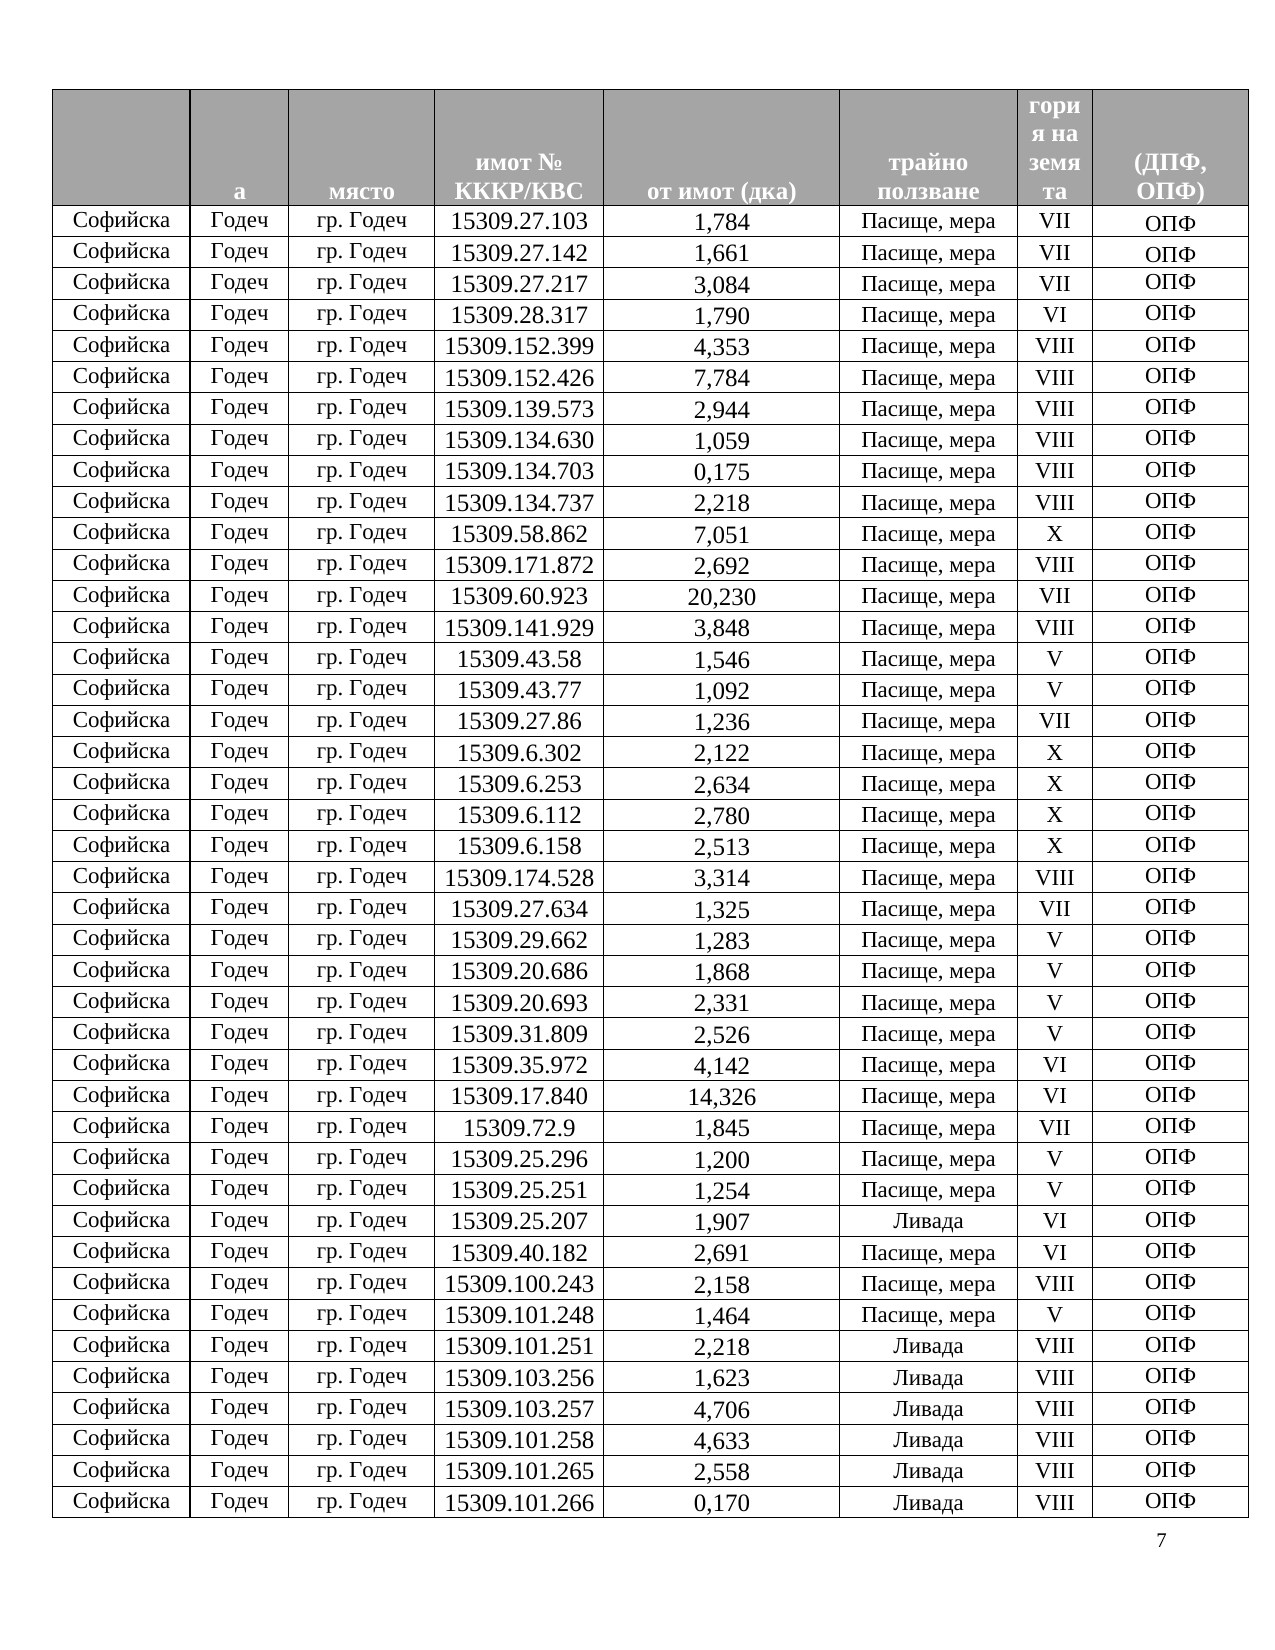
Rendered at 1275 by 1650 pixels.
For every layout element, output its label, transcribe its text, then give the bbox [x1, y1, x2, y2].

table_cell VIII [1018, 1362, 1092, 1392]
table_cell ОПФ [1093, 1237, 1248, 1267]
table_cell Годеч [191, 1362, 288, 1392]
table_cell Софийска [53, 893, 189, 923]
table_cell Ливада [840, 1456, 1017, 1486]
table_cell Софийска [53, 831, 189, 861]
table_cell Годеч [191, 581, 288, 611]
table_cell Годеч [191, 675, 288, 705]
table_cell 3,314 [604, 862, 839, 892]
table_cell VIII [1018, 1268, 1092, 1298]
table_cell VIII [1018, 862, 1092, 892]
table_cell 15309.103.257 [435, 1393, 603, 1423]
table_cell ОПФ [1093, 1081, 1248, 1111]
table_cell Пасище, мера [840, 362, 1017, 392]
table_cell Софийска [53, 768, 189, 798]
table_cell гр. Годеч [289, 456, 434, 486]
table_cell V [1018, 675, 1092, 705]
table_cell Софийска [53, 1393, 189, 1423]
table_cell Пасище, мера [840, 1175, 1017, 1205]
table_cell ОПФ [1093, 956, 1248, 986]
table_cell Пасище, мера [840, 1112, 1017, 1142]
table_cell Софийска [53, 1112, 189, 1142]
table_cell Пасище, мера [840, 612, 1017, 642]
table_cell Софийска [53, 1081, 189, 1111]
table_cell Софийска [53, 1362, 189, 1392]
table_cell 15309.28.317 [435, 300, 603, 330]
table_cell Пасище, мера [840, 893, 1017, 923]
table_cell 3,848 [604, 612, 839, 642]
table_cell Годеч [191, 612, 288, 642]
table_cell 1,059 [604, 425, 839, 455]
table_cell 15309.101.258 [435, 1425, 603, 1455]
table_cell Пасище, мера [840, 581, 1017, 611]
table_cell ОПФ [1093, 1050, 1248, 1080]
table_cell Софийска [53, 956, 189, 986]
table_cell Пасище, мера [840, 518, 1017, 548]
table_cell Годеч [191, 706, 288, 736]
table_cell VIII [1018, 331, 1092, 361]
table_cell V [1018, 1300, 1092, 1330]
table_cell Годеч [191, 1425, 288, 1455]
table_cell 15309.101.251 [435, 1331, 603, 1361]
table_cell Пасище, мера [840, 393, 1017, 423]
table_cell гр. Годеч [289, 1206, 434, 1236]
table_cell V [1018, 925, 1092, 955]
table_cell Пасище, мера [840, 1081, 1017, 1111]
table_cell ОПФ [1093, 862, 1248, 892]
table_cell 1,868 [604, 956, 839, 986]
table_cell 15309.40.182 [435, 1237, 603, 1267]
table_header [604, 90, 839, 205]
table_cell Годеч [191, 862, 288, 892]
table_cell 15309.43.58 [435, 643, 603, 673]
table_cell 1,464 [604, 1300, 839, 1330]
table_cell ОПФ [1093, 1143, 1248, 1173]
table_cell Годеч [191, 518, 288, 548]
table_cell гр. Годеч [289, 1112, 434, 1142]
table_cell гр. Годеч [289, 268, 434, 298]
table_cell Пасище, мера [840, 675, 1017, 705]
table_cell Ливада [840, 1362, 1017, 1392]
table_cell VIII [1018, 362, 1092, 392]
table_cell ОПФ [1093, 1206, 1248, 1236]
table_cell X [1018, 831, 1092, 861]
table_cell 15309.139.573 [435, 393, 603, 423]
table_cell VII [1018, 893, 1092, 923]
table_cell гр. Годеч [289, 831, 434, 861]
table_cell гр. Годеч [289, 518, 434, 548]
table_cell Годеч [191, 737, 288, 767]
table_cell VIII [1018, 1487, 1092, 1517]
table_cell Софийска [53, 1300, 189, 1330]
table_cell VIII [1018, 487, 1092, 517]
table_cell Годеч [191, 987, 288, 1017]
table_cell 4,353 [604, 331, 839, 361]
table_cell Пасище, мера [840, 862, 1017, 892]
table_cell Годеч [191, 1081, 288, 1111]
table_cell ОПФ [1093, 768, 1248, 798]
table_cell гр. Годеч [289, 862, 434, 892]
table_cell Годеч [191, 331, 288, 361]
table_cell Софийска [53, 1456, 189, 1486]
table_cell 15309.134.737 [435, 487, 603, 517]
table_cell Софийска [53, 1175, 189, 1205]
table_cell гр. Годеч [289, 956, 434, 986]
table_cell гр. Годеч [289, 1456, 434, 1486]
table_cell Годеч [191, 393, 288, 423]
table_cell Пасище, мера [840, 1268, 1017, 1298]
table_cell гр. Годеч [289, 893, 434, 923]
table_cell VIII [1018, 425, 1092, 455]
table_cell 3,084 [604, 268, 839, 298]
table_cell VIII [1018, 1456, 1092, 1486]
table_cell Годеч [191, 1206, 288, 1236]
table_cell ОПФ [1093, 1175, 1248, 1205]
table_cell 15309.101.266 [435, 1487, 603, 1517]
table_cell VII [1018, 237, 1092, 267]
table_cell Годеч [191, 1112, 288, 1142]
table_cell гр. Годеч [289, 1143, 434, 1173]
table_cell ОПФ [1093, 300, 1248, 330]
table_cell 15309.20.693 [435, 987, 603, 1017]
table_cell 1,546 [604, 643, 839, 673]
table_cell V [1018, 1143, 1092, 1173]
table_cell 2,218 [604, 1331, 839, 1361]
table_cell Пасище, мера [840, 206, 1017, 236]
table_header Категория на земята [1018, 90, 1092, 205]
table_cell Годеч [191, 893, 288, 923]
table_cell ОПФ [1093, 1331, 1248, 1361]
table_cell 15309.171.872 [435, 550, 603, 580]
table_cell 15309.134.630 [435, 425, 603, 455]
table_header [1093, 90, 1248, 205]
table_cell Софийска [53, 1206, 189, 1236]
table_cell Пасище, мера [840, 1300, 1017, 1330]
table_cell Софийска [53, 1237, 189, 1267]
table_cell Софийска [53, 1018, 189, 1048]
table_cell ОПФ [1093, 268, 1248, 298]
table_cell Годеч [191, 300, 288, 330]
table_cell 2,218 [604, 487, 839, 517]
table_cell 15309.27.103 [435, 206, 603, 236]
table_cell гр. Годеч [289, 737, 434, 767]
table_cell гр. Годеч [289, 300, 434, 330]
table_cell Годеч [191, 1300, 288, 1330]
table_cell Годеч [191, 268, 288, 298]
table_cell 15309.25.207 [435, 1206, 603, 1236]
table_cell X [1018, 737, 1092, 767]
table_cell гр. Годеч [289, 331, 434, 361]
table_cell 15309.152.426 [435, 362, 603, 392]
table_cell гр. Годеч [289, 393, 434, 423]
table_cell 15309.35.972 [435, 1050, 603, 1080]
table_cell 15309.25.296 [435, 1143, 603, 1173]
table_cell 15309.100.243 [435, 1268, 603, 1298]
table_cell Годеч [191, 1018, 288, 1048]
table_cell гр. Годеч [289, 1362, 434, 1392]
table_cell ОПФ [1093, 237, 1248, 267]
table_cell гр. Годеч [289, 800, 434, 830]
table_cell 15309.101.248 [435, 1300, 603, 1330]
table_cell 15309.27.634 [435, 893, 603, 923]
table_cell 15309.72.9 [435, 1112, 603, 1142]
table_cell ОПФ [1093, 518, 1248, 548]
table_cell Годеч [191, 768, 288, 798]
table_cell Софийска [53, 425, 189, 455]
table_cell гр. Годеч [289, 1081, 434, 1111]
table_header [840, 90, 1017, 205]
table_cell 1,661 [604, 237, 839, 267]
table_cell 1,236 [604, 706, 839, 736]
table_cell Софийска [53, 675, 189, 705]
table_cell 20,230 [604, 581, 839, 611]
table_cell Софийска [53, 1050, 189, 1080]
table_cell Годеч [191, 831, 288, 861]
table_cell Софийска [53, 393, 189, 423]
table_cell гр. Годеч [289, 1331, 434, 1361]
table_cell Софийска [53, 362, 189, 392]
table_cell ОПФ [1093, 925, 1248, 955]
table_cell Софийска [53, 925, 189, 955]
table_cell 15309.43.77 [435, 675, 603, 705]
table_cell 15309.27.142 [435, 237, 603, 267]
table_cell V [1018, 956, 1092, 986]
table_cell 15309.29.662 [435, 925, 603, 955]
table_cell ОПФ [1093, 425, 1248, 455]
table_cell гр. Годеч [289, 1237, 434, 1267]
table_cell Пасище, мера [840, 550, 1017, 580]
table_cell 2,331 [604, 987, 839, 1017]
table_cell Годеч [191, 425, 288, 455]
table_cell ОПФ [1093, 1018, 1248, 1048]
table_cell Пасище, мера [840, 425, 1017, 455]
table_cell гр. Годеч [289, 706, 434, 736]
table_cell Софийска [53, 581, 189, 611]
table_cell ОПФ [1093, 362, 1248, 392]
table_cell 15309.60.923 [435, 581, 603, 611]
table_cell Пасище, мера [840, 737, 1017, 767]
table_header Община [191, 90, 288, 205]
table_cell Годеч [191, 1487, 288, 1517]
table_cell гр. Годеч [289, 768, 434, 798]
table_cell VIII [1018, 1393, 1092, 1423]
table_cell гр. Годеч [289, 1425, 434, 1455]
table_cell Ливада [840, 1331, 1017, 1361]
table_cell V [1018, 1018, 1092, 1048]
table_cell ОПФ [1093, 1393, 1248, 1423]
table_cell 1,283 [604, 925, 839, 955]
table_cell ОПФ [1093, 487, 1248, 517]
table_cell Софийска [53, 1331, 189, 1361]
table_cell 2,692 [604, 550, 839, 580]
table_cell V [1018, 1175, 1092, 1205]
table_cell ОПФ [1093, 1456, 1248, 1486]
table_cell Пасище, мера [840, 487, 1017, 517]
table_cell ОПФ [1093, 1112, 1248, 1142]
table_cell ОПФ [1093, 612, 1248, 642]
table_cell Годеч [191, 1175, 288, 1205]
table_cell ОПФ [1093, 987, 1248, 1017]
table_cell гр. Годеч [289, 1268, 434, 1298]
table_cell ОПФ [1093, 831, 1248, 861]
table_cell гр. Годеч [289, 550, 434, 580]
table_cell гр. Годеч [289, 581, 434, 611]
table_cell Пасище, мера [840, 987, 1017, 1017]
table_cell ОПФ [1093, 206, 1248, 236]
table_cell Софийска [53, 706, 189, 736]
table_cell гр. Годеч [289, 1393, 434, 1423]
table_cell Ливада [840, 1206, 1017, 1236]
table_cell Годеч [191, 1050, 288, 1080]
table_cell ОПФ [1093, 1487, 1248, 1517]
table_cell гр. Годеч [289, 237, 434, 267]
table_cell X [1018, 800, 1092, 830]
table_cell 15309.17.840 [435, 1081, 603, 1111]
table_cell 15309.134.703 [435, 456, 603, 486]
table_cell Ливада [840, 1393, 1017, 1423]
table_cell Пасище, мера [840, 268, 1017, 298]
table_cell ОПФ [1093, 706, 1248, 736]
table_cell Годеч [191, 800, 288, 830]
table_cell Пасище, мера [840, 831, 1017, 861]
table_cell Софийска [53, 487, 189, 517]
table_cell Годеч [191, 1331, 288, 1361]
table_cell VII [1018, 206, 1092, 236]
table_cell Пасище, мера [840, 1018, 1017, 1048]
table_cell VII [1018, 581, 1092, 611]
table_cell VIII [1018, 393, 1092, 423]
table_cell Софийска [53, 206, 189, 236]
table_cell гр. Годеч [289, 925, 434, 955]
table_cell Пасище, мера [840, 800, 1017, 830]
table_cell 15309.101.265 [435, 1456, 603, 1486]
table_cell VII [1018, 706, 1092, 736]
table_cell 2,780 [604, 800, 839, 830]
table_cell Софийска [53, 612, 189, 642]
table_cell ОПФ [1093, 331, 1248, 361]
table_cell Годеч [191, 206, 288, 236]
table_cell VI [1018, 1237, 1092, 1267]
table_cell Годеч [191, 237, 288, 267]
table_cell гр. Годеч [289, 362, 434, 392]
table_cell V [1018, 987, 1092, 1017]
table_cell 15309.31.809 [435, 1018, 603, 1048]
table_cell Софийска [53, 331, 189, 361]
table_cell ОПФ [1093, 1362, 1248, 1392]
table_cell Софийска [53, 300, 189, 330]
table_cell ОПФ [1093, 800, 1248, 830]
table_cell 1,845 [604, 1112, 839, 1142]
table_cell Ливада [840, 1487, 1017, 1517]
table_cell 15309.27.217 [435, 268, 603, 298]
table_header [435, 90, 603, 205]
table_cell Софийска [53, 800, 189, 830]
table_cell V [1018, 643, 1092, 673]
table_cell Софийска [53, 1487, 189, 1517]
table_cell гр. Годеч [289, 487, 434, 517]
table_cell 2,634 [604, 768, 839, 798]
table_cell гр. Годеч [289, 612, 434, 642]
table_cell ОПФ [1093, 675, 1248, 705]
table_cell Годеч [191, 1143, 288, 1173]
table_cell гр. Годеч [289, 675, 434, 705]
table_cell Софийска [53, 862, 189, 892]
table_cell Пасище, мера [840, 643, 1017, 673]
table_cell гр. Годеч [289, 206, 434, 236]
table_cell 15309.152.399 [435, 331, 603, 361]
table_cell Софийска [53, 737, 189, 767]
table_cell Софийска [53, 518, 189, 548]
table_cell 15309.6.112 [435, 800, 603, 830]
table_cell VII [1018, 1112, 1092, 1142]
table_cell Годеч [191, 956, 288, 986]
table_cell VIII [1018, 612, 1092, 642]
table_cell VI [1018, 1206, 1092, 1236]
table_cell Пасище, мера [840, 925, 1017, 955]
table_cell Годеч [191, 362, 288, 392]
table_cell VIII [1018, 456, 1092, 486]
table_cell Годеч [191, 1456, 288, 1486]
table_cell Софийска [53, 268, 189, 298]
table_cell Софийска [53, 1143, 189, 1173]
table_cell 4,142 [604, 1050, 839, 1080]
table_cell Софийска [53, 1268, 189, 1298]
table_cell 7,784 [604, 362, 839, 392]
table_cell Ливада [840, 1425, 1017, 1455]
table_cell 1,092 [604, 675, 839, 705]
table_header Населено място [289, 90, 434, 205]
table_cell 2,558 [604, 1456, 839, 1486]
table_cell гр. Годеч [289, 1050, 434, 1080]
table_cell Софийска [53, 550, 189, 580]
table_cell 2,944 [604, 393, 839, 423]
table_cell ОПФ [1093, 1300, 1248, 1330]
table_cell Годеч [191, 456, 288, 486]
table_cell VIII [1018, 1425, 1092, 1455]
table_cell Годеч [191, 1268, 288, 1298]
table_cell 2,122 [604, 737, 839, 767]
table_cell ОПФ [1093, 1425, 1248, 1455]
table_cell ОПФ [1093, 456, 1248, 486]
table_cell Пасище, мера [840, 1143, 1017, 1173]
table_cell 15309.174.528 [435, 862, 603, 892]
table_cell 1,254 [604, 1175, 839, 1205]
table_cell 1,784 [604, 206, 839, 236]
table_cell Софийска [53, 1425, 189, 1455]
table_cell 15309.103.256 [435, 1362, 603, 1392]
table_cell Пасище, мера [840, 706, 1017, 736]
table_cell Годеч [191, 1393, 288, 1423]
table_cell Пасище, мера [840, 456, 1017, 486]
table_cell гр. Годеч [289, 1300, 434, 1330]
table_cell 2,158 [604, 1268, 839, 1298]
table_cell Пасище, мера [840, 768, 1017, 798]
table_cell ОПФ [1093, 550, 1248, 580]
table_cell Годеч [191, 487, 288, 517]
table_cell ОПФ [1093, 1268, 1248, 1298]
table_cell 1,623 [604, 1362, 839, 1392]
table_cell 1,907 [604, 1206, 839, 1236]
table_cell гр. Годеч [289, 643, 434, 673]
table_cell Пасище, мера [840, 1237, 1017, 1267]
table_cell 2,513 [604, 831, 839, 861]
table_cell гр. Годеч [289, 1175, 434, 1205]
table_cell VI [1018, 1050, 1092, 1080]
table_cell 2,526 [604, 1018, 839, 1048]
table_cell Годеч [191, 643, 288, 673]
table_cell 15309.6.158 [435, 831, 603, 861]
table_cell 15309.27.86 [435, 706, 603, 736]
table_cell X [1018, 518, 1092, 548]
table_cell гр. Годеч [289, 1018, 434, 1048]
table_cell 14,326 [604, 1081, 839, 1111]
table_cell 15309.141.929 [435, 612, 603, 642]
table_cell Годеч [191, 1237, 288, 1267]
table_cell VII [1018, 268, 1092, 298]
table_cell ОПФ [1093, 893, 1248, 923]
table_cell 15309.6.253 [435, 768, 603, 798]
table_cell гр. Годеч [289, 1487, 434, 1517]
table_cell гр. Годеч [289, 987, 434, 1017]
table_cell Годеч [191, 550, 288, 580]
table_cell 15309.25.251 [435, 1175, 603, 1205]
table_cell 15309.58.862 [435, 518, 603, 548]
table_header Област [53, 90, 189, 205]
table_cell Пасище, мера [840, 237, 1017, 267]
table_cell 7,051 [604, 518, 839, 548]
table_cell 1,325 [604, 893, 839, 923]
table_cell Софийска [53, 643, 189, 673]
table_cell 0,170 [604, 1487, 839, 1517]
table_cell 15309.6.302 [435, 737, 603, 767]
table_cell ОПФ [1093, 581, 1248, 611]
table_cell Пасище, мера [840, 300, 1017, 330]
table_cell 4,706 [604, 1393, 839, 1423]
table_cell VIII [1018, 1331, 1092, 1361]
table_cell VI [1018, 300, 1092, 330]
table_cell Софийска [53, 987, 189, 1017]
table_cell 4,633 [604, 1425, 839, 1455]
table_cell Софийска [53, 456, 189, 486]
table_cell 15309.20.686 [435, 956, 603, 986]
table_cell Софийска [53, 237, 189, 267]
table_cell 1,790 [604, 300, 839, 330]
table_cell VI [1018, 1081, 1092, 1111]
table_cell X [1018, 768, 1092, 798]
table_cell ОПФ [1093, 737, 1248, 767]
table_cell 1,200 [604, 1143, 839, 1173]
table_cell VIII [1018, 550, 1092, 580]
table_cell гр. Годеч [289, 425, 434, 455]
table_cell 2,691 [604, 1237, 839, 1267]
table_cell Пасище, мера [840, 331, 1017, 361]
table_cell ОПФ [1093, 393, 1248, 423]
table_cell 0,175 [604, 456, 839, 486]
table_cell ОПФ [1093, 643, 1248, 673]
table_cell Годеч [191, 925, 288, 955]
table_cell Пасище, мера [840, 1050, 1017, 1080]
table_cell Пасище, мера [840, 956, 1017, 986]
